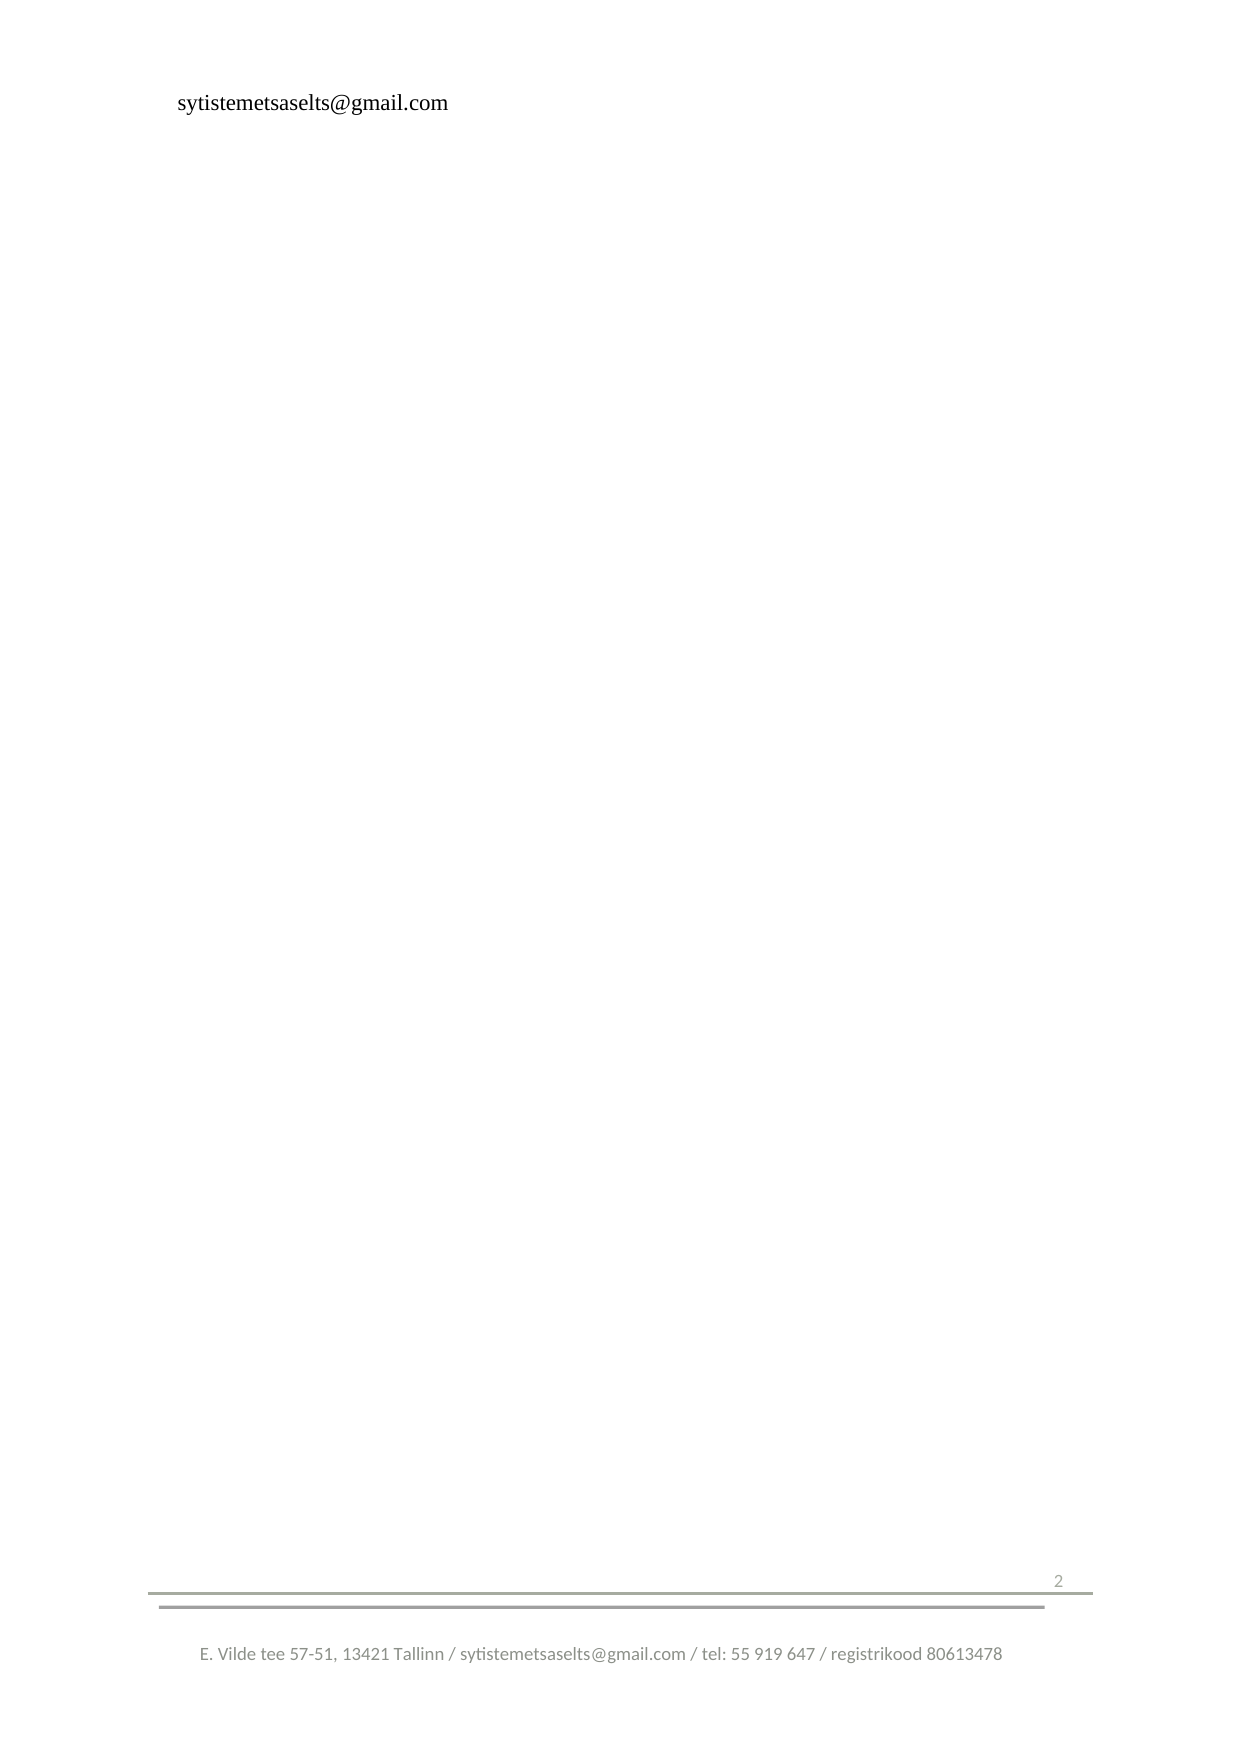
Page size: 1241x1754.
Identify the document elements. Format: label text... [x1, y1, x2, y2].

text sytistemetsaselts@gmail.com [177, 89, 1063, 115]
